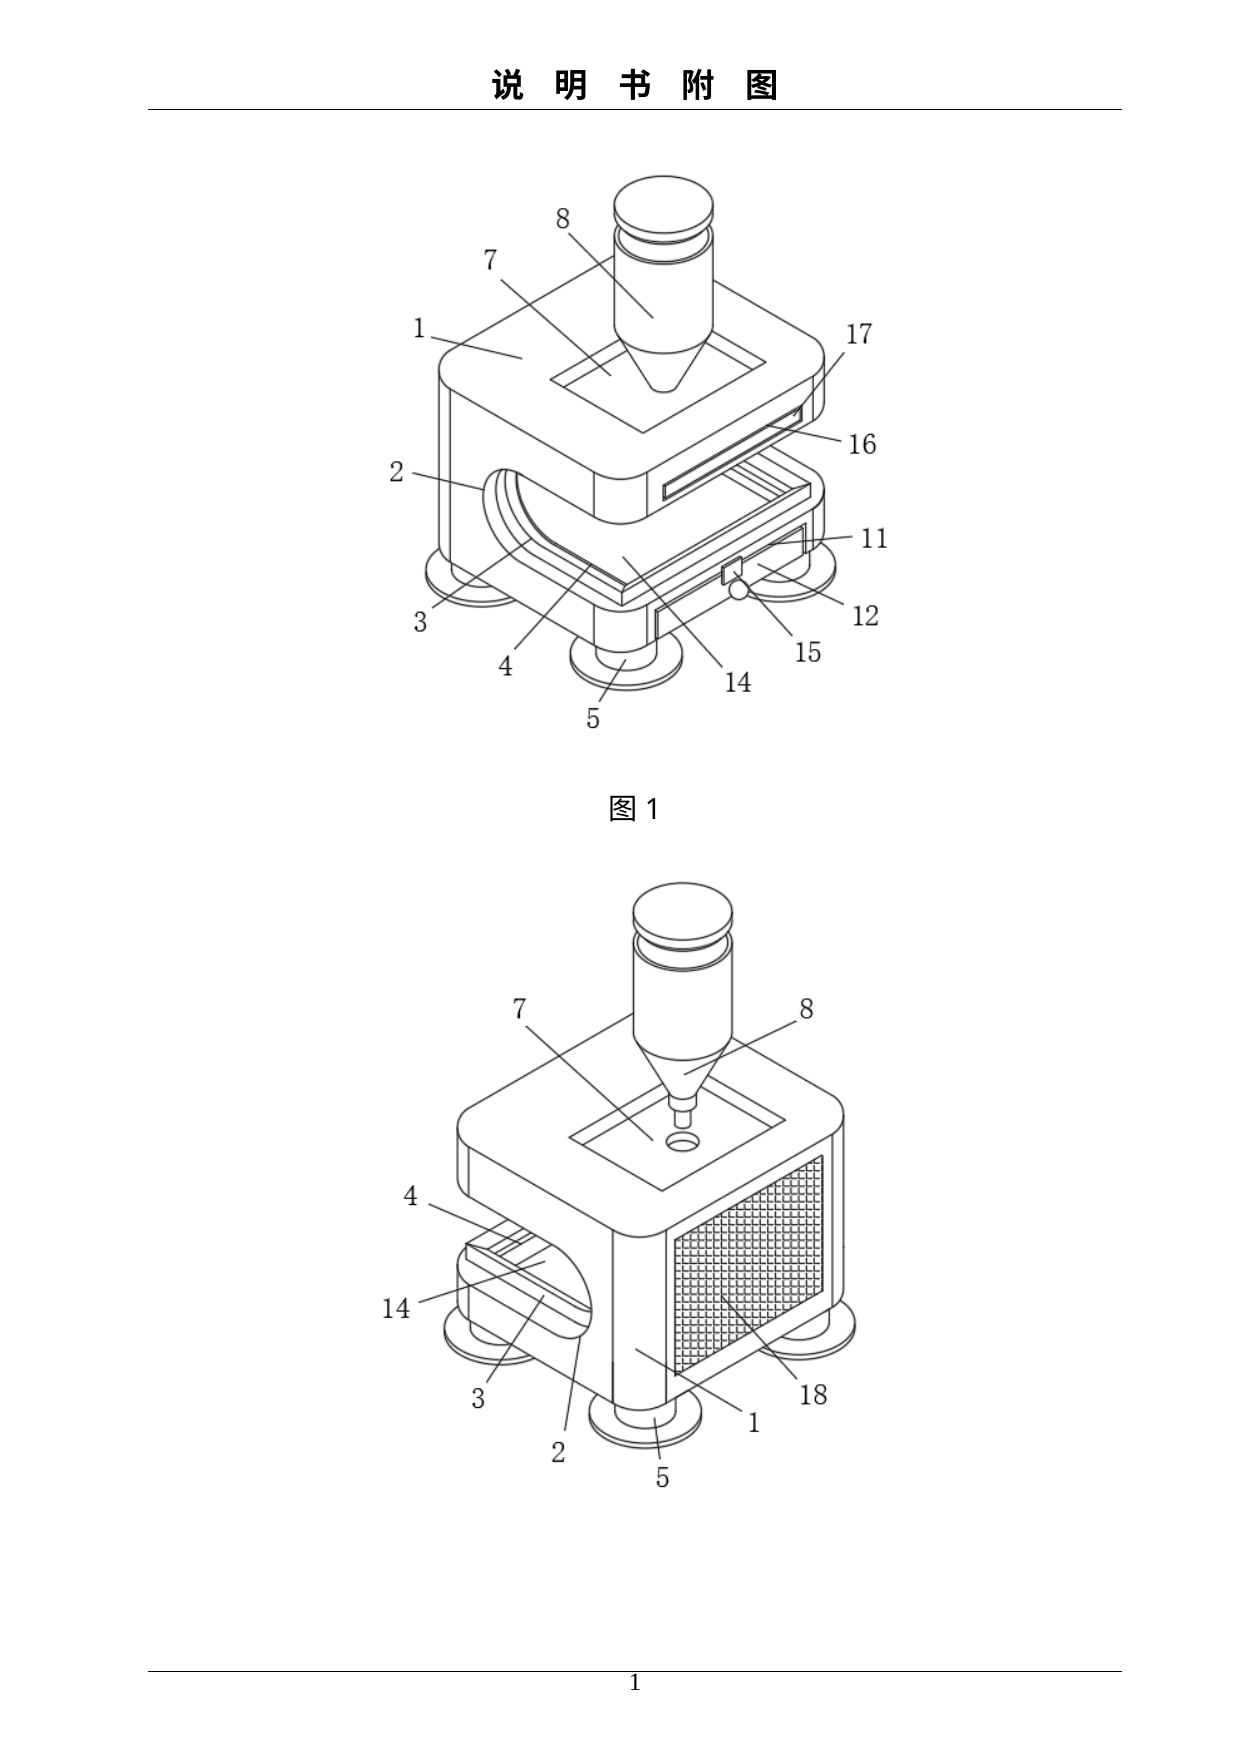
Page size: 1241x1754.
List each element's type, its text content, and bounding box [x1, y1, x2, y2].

picture [341, 157, 929, 752]
text 图 1 [148, 767, 1122, 847]
picture [366, 867, 903, 1511]
